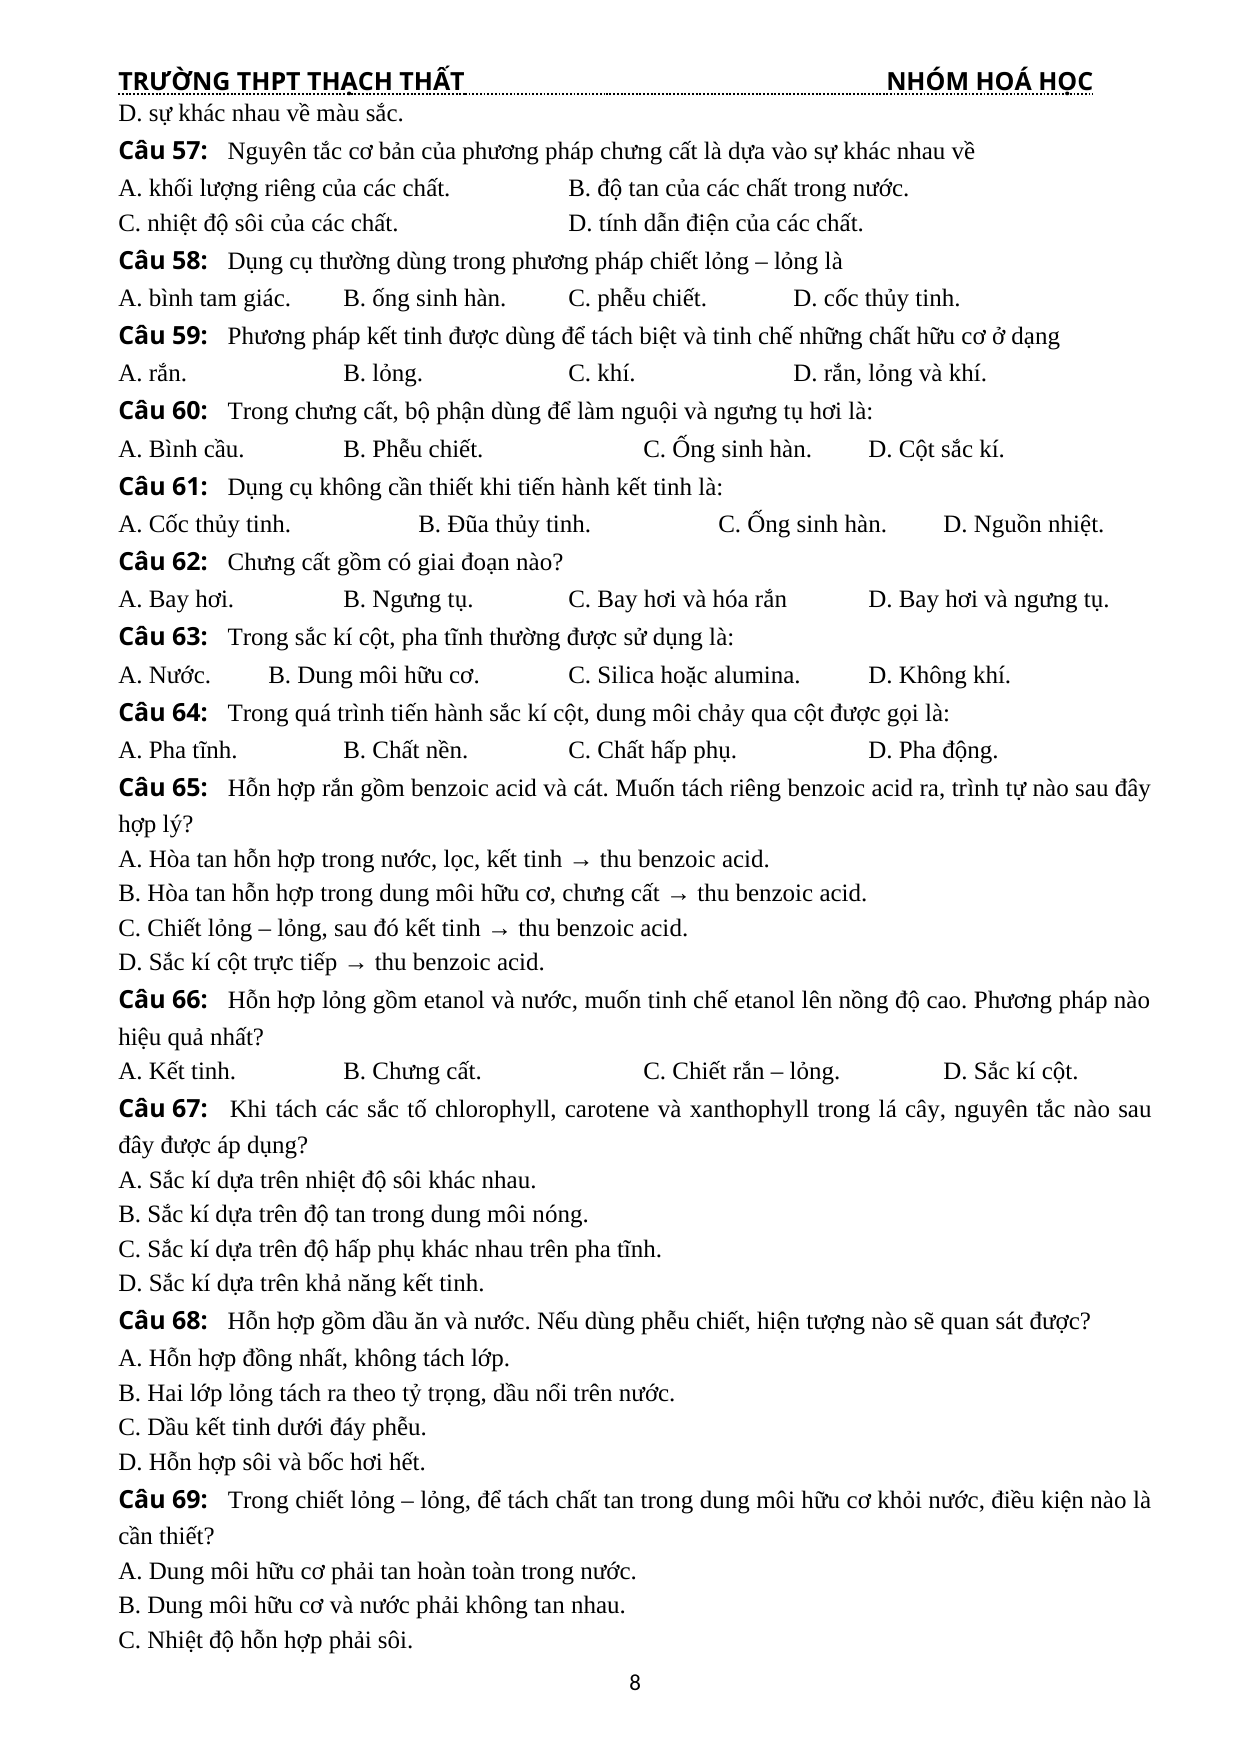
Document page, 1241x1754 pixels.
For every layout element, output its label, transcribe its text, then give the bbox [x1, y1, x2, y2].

text C. nhiệt độ sôi của các chất. D. tính dẫn điện của các chất. [118, 208, 1152, 237]
text C. Dầu kết tinh dưới đáy phễu. [118, 1412, 1152, 1441]
text B. Sắc kí dựa trên độ tan trong dung môi nóng. [118, 1199, 1152, 1228]
list Chưng cất gồm có giai đoạn nào? [118, 544, 1152, 578]
text A. rắn. B. lỏng. C. khí. D. rắn, lỏng và khí. [118, 358, 1152, 387]
list Hỗn hợp rắn gồm benzoic acid và cát. Muốn tách riêng benzoic acid ra, trình tự nào sau đây hợp lý? [118, 769, 1152, 838]
list Nguyên tắc cơ bản của phương pháp chưng cất là dựa vào sự khác nhau về [118, 133, 1152, 167]
text D. Sắc kí cột trực tiếp → thu benzoic acid. [118, 947, 1152, 976]
list Trong chưng cất, bộ phận dùng để làm nguội và ngưng tụ hơi là: [118, 393, 1152, 427]
text B. Hòa tan hỗn hợp trong dung môi hữu cơ, chưng cất → thu benzoic acid. [118, 878, 1152, 907]
list Khi tách các sắc tố chlorophyll, carotene và xanthophyll trong lá cây, nguyên tắc nào sau đây được áp dụng? [118, 1091, 1152, 1159]
text A. Hòa tan hỗn hợp trong nước, lọc, kết tinh → thu benzoic acid. [118, 844, 1152, 873]
text A. Bình cầu. B. Phễu chiết. C. Ống sinh hàn. D. Cột sắc kí. [118, 434, 1152, 463]
text A. Sắc kí dựa trên nhiệt độ sôi khác nhau. [118, 1165, 1152, 1193]
text D. Sắc kí dựa trên khả năng kết tinh. [118, 1268, 1152, 1297]
text B. Hai lớp lỏng tách ra theo tỷ trọng, dầu nổi trên nước. [118, 1378, 1152, 1407]
text A. Hỗn hợp đồng nhất, không tách lớp. [118, 1343, 1152, 1372]
text D. sự khác nhau về màu sắc. [118, 98, 1152, 127]
text A. Cốc thủy tinh. B. Đũa thủy tinh. C. Ống sinh hàn. D. Nguồn nhiệt. [118, 509, 1152, 538]
list Trong chiết lỏng – lỏng, để tách chất tan trong dung môi hữu cơ khỏi nước, điều kiện nào là cần thiết? [118, 1481, 1152, 1550]
text C. Sắc kí dựa trên độ hấp phụ khác nhau trên pha tĩnh. [118, 1234, 1152, 1262]
list Hỗn hợp lỏng gồm etanol và nước, muốn tinh chế etanol lên nồng độ cao. Phương pháp nào hiệu quả nhất? [118, 982, 1152, 1050]
list Phương pháp kết tinh được dùng để tách biệt và tinh chế những chất hữu cơ ở dạng [118, 318, 1152, 352]
text A. Dung môi hữu cơ phải tan hoàn toàn trong nước. [118, 1556, 1152, 1584]
text A. Kết tinh. B. Chưng cất. C. Chiết rắn – lỏng. D. Sắc kí cột. [118, 1056, 1152, 1085]
text C. Nhiệt độ hỗn hợp phải sôi. [118, 1625, 1152, 1653]
list Trong sắc kí cột, pha tĩnh thường được sử dụng là: [118, 619, 1152, 653]
list Dụng cụ thường dùng trong phương pháp chiết lỏng – lỏng là [118, 242, 1152, 276]
list Hỗn hợp gồm dầu ăn và nước. Nếu dùng phễu chiết, hiện tượng nào sẽ quan sát được? [118, 1303, 1152, 1337]
list A. Bay hơi. B. Ngưng tụ. C. Bay hơi và hóa rắn D. Bay hơi và ngưng tụ. [118, 584, 1152, 613]
text A. Nước. B. Dung môi hữu cơ. C. Silica hoặc alumina. D. Không khí. [118, 660, 1152, 688]
text A. Pha tĩnh. B. Chất nền. C. Chất hấp phụ. D. Pha động. [118, 735, 1152, 764]
text C. Chiết lỏng – lỏng, sau đó kết tinh → thu benzoic acid. [118, 913, 1152, 942]
text D. Hỗn hợp sôi và bốc hơi hết. [118, 1447, 1152, 1476]
text B. Dung môi hữu cơ và nước phải không tan nhau. [118, 1590, 1152, 1619]
list Trong quá trình tiến hành sắc kí cột, dung môi chảy qua cột được gọi là: [118, 694, 1152, 728]
text A. khối lượng riêng của các chất. B. độ tan của các chất trong nước. [118, 173, 1152, 202]
text A. bình tam giác. B. ống sinh hàn. C. phễu chiết. D. cốc thủy tinh. [118, 283, 1152, 312]
list Dụng cụ không cần thiết khi tiến hành kết tinh là: [118, 468, 1152, 502]
